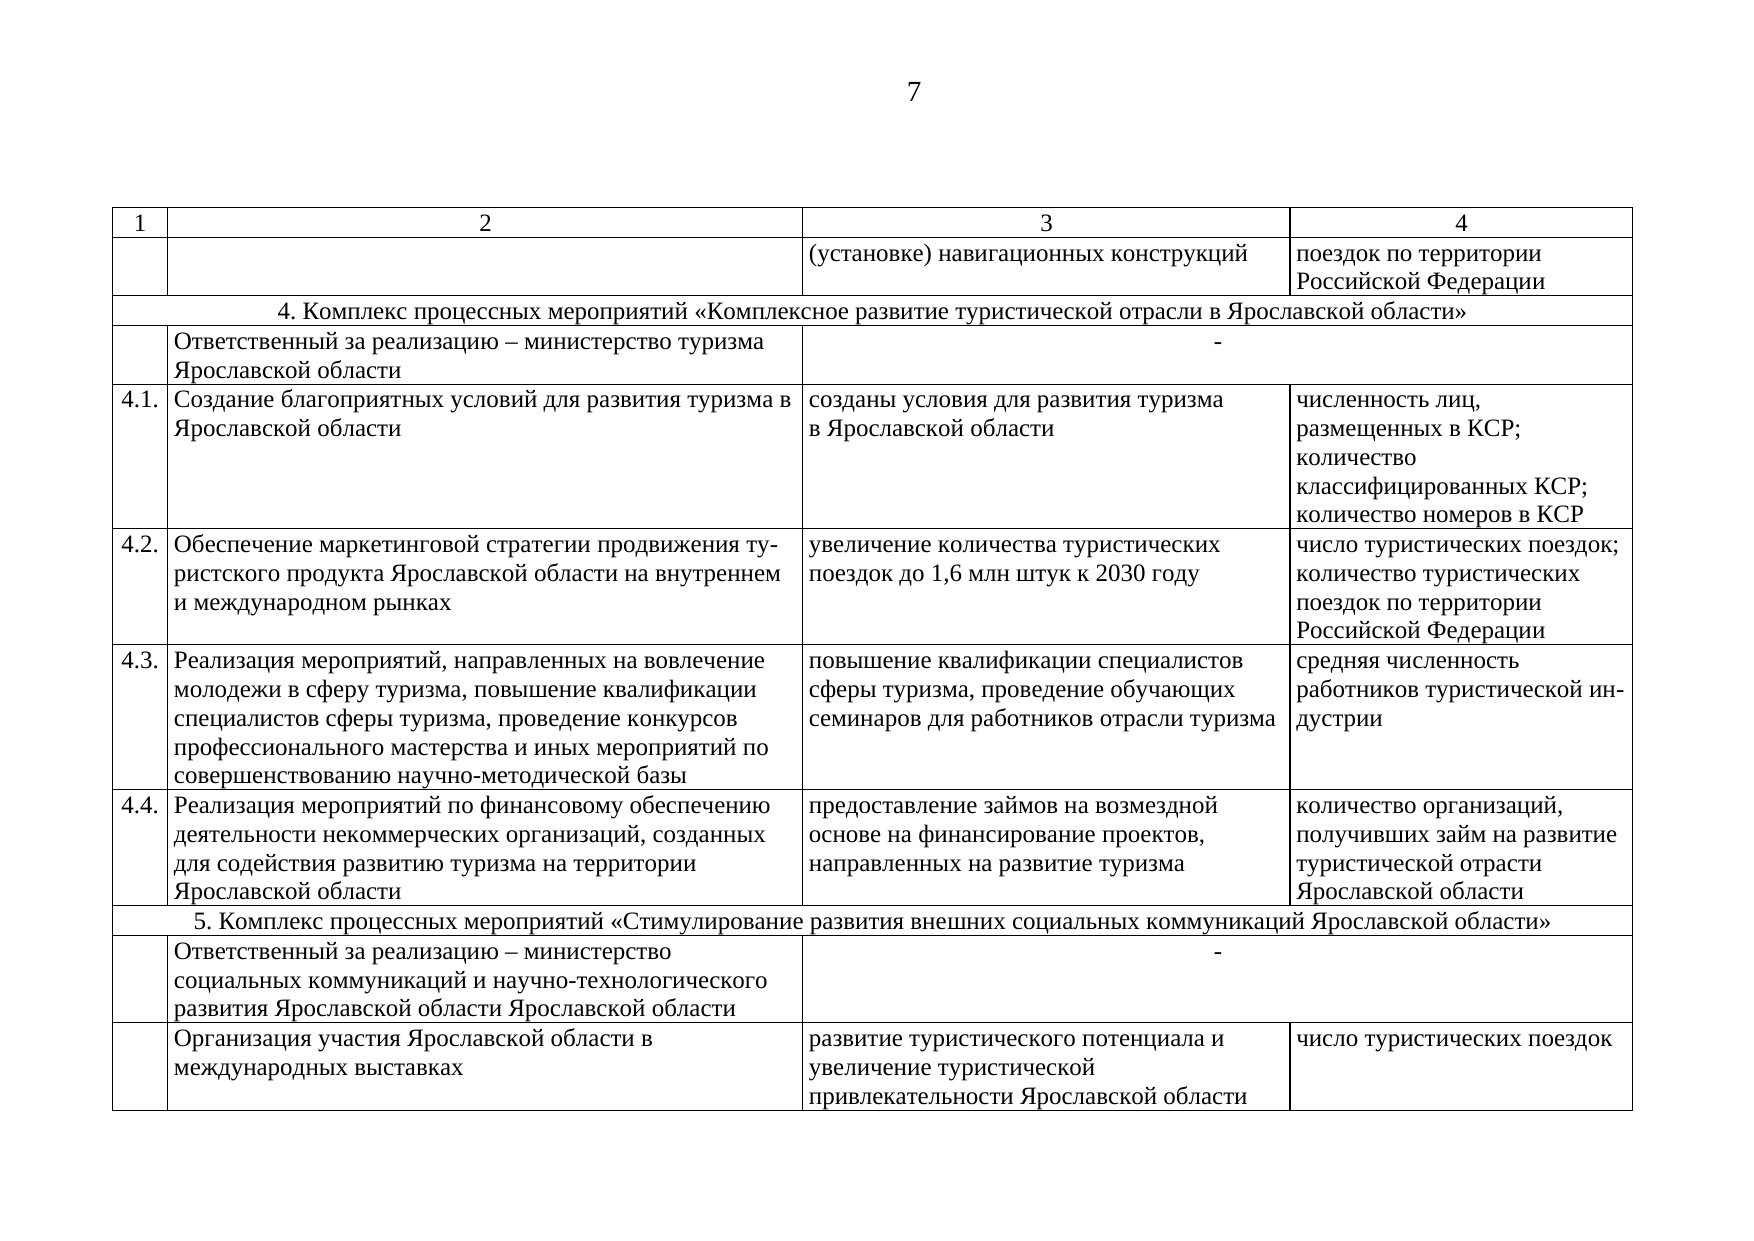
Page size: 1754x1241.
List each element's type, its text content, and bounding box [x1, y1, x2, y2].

table_cell [113, 326, 167, 383]
table_cell - [803, 326, 1632, 383]
table_cell развитие туристического потенциала и увеличение туристической привлекательности Ярославской области [803, 1023, 1289, 1109]
table_header 2 [168, 208, 802, 237]
table_cell 4.2. [113, 529, 167, 644]
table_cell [803, 238, 1289, 295]
table_cell 4.1. [113, 385, 167, 528]
table_cell Обеспечение маркетинговой стратегии продвижения туристского продукта Ярославской области на внутреннем и международном рынках [168, 529, 802, 644]
table_cell численность лиц, размещенных в КСР; количество классифицированных КСР; количество номеров в КСР [1291, 385, 1632, 528]
table_cell Реализация мероприятий по финансовому обеспечению деятельности некоммерческих организаций, созданных для содействия развитию туризма на территории Ярославской области [168, 790, 802, 905]
table_cell Создание благоприятных условий для развития туризма в Ярославской области [168, 385, 802, 528]
table_header 3 [803, 208, 1289, 237]
table_cell 4. Комплекс процессных мероприятий «Комплексное развитие туристической отрасли в Ярославской области» [113, 296, 1632, 325]
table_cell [1291, 238, 1632, 295]
table_header 4 [1291, 208, 1632, 237]
table_cell Ответственный за реализацию ‒ министерство туризма Ярославской области [168, 326, 802, 383]
table_cell 4.3. [113, 645, 167, 789]
table_cell 4.4. [113, 790, 167, 905]
table_cell средняя численность работников туристической индустрии [1291, 645, 1632, 789]
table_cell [168, 238, 802, 295]
table_cell Ответственный за реализацию – министерство социальных коммуникаций и научно-технологического развития Ярославской области Ярославской области [168, 936, 802, 1022]
table_cell предоставление займов на возмездной основе на финансирование проектов, направленных на развитие туризма [803, 790, 1289, 905]
table_cell [113, 1023, 167, 1109]
table_cell [113, 936, 167, 1022]
table_cell число туристических поездок; количество туристических поездок по территории Российской Федерации [1291, 529, 1632, 644]
table_cell 5. Комплекс процессных мероприятий «Стимулирование развития внешних социальных коммуникаций Ярославской области» [113, 906, 1632, 935]
table_cell количество организаций, получивших займ на развитие туристической отрасти Ярославской области [1291, 790, 1632, 905]
table_cell Организация участия Ярославской области в международных выставках [168, 1023, 802, 1109]
table_cell Реализация мероприятий, направленных на вовлечение молодежи в сферу туризма, повышение квалификации специалистов сферы туризма, проведение конкурсов профессионального мастерства и иных мероприятий по совершенствованию научно-методической базы [168, 645, 802, 789]
table_header 1 [113, 208, 167, 237]
table_cell - [803, 936, 1632, 1022]
table_cell увеличение количества туристических поездок до 1,6 млн штук к 2030 году [803, 529, 1289, 644]
table_cell созданы условия для развития туризма в Ярославской области [803, 385, 1289, 528]
table_cell повышение квалификации специалистов сферы туризма, проведение обучающих семинаров для работников отрасли туризма [803, 645, 1289, 789]
table_cell число туристических поездок [1291, 1023, 1632, 1109]
table_cell [113, 238, 167, 295]
